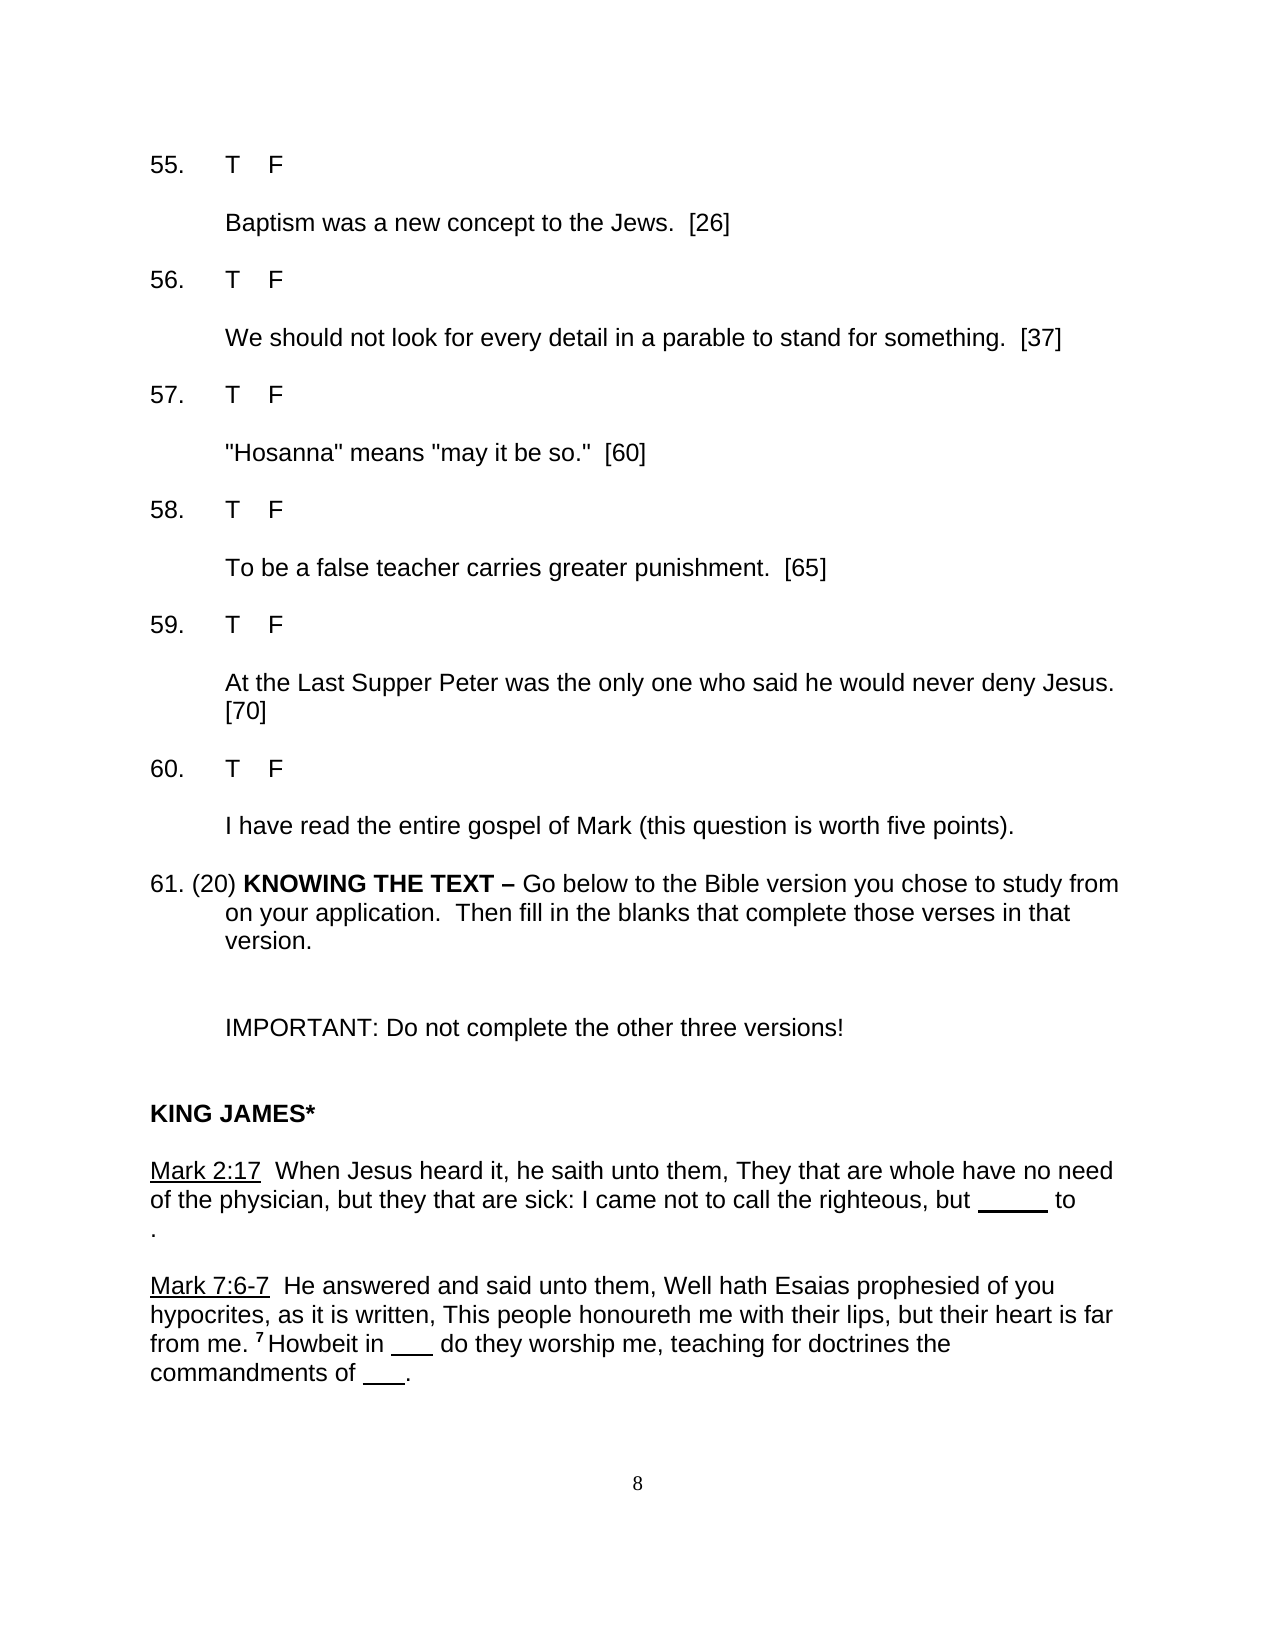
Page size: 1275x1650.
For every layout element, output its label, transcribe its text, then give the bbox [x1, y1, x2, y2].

text 60. T F [150, 754, 1125, 782]
text "Hosanna" means "may it be so." [60] [150, 437, 1125, 466]
text To be a false teacher carries greater punishment. [65] [150, 552, 1125, 581]
text Mark 7:6-7 He answered and said unto them, Well hath Esaias prophesied of you hypocrites, as it is written, This people honoureth me with their lips, but their heart is far from me. 7 Howbeit in do they worship me, teaching for doctrines the commandments of . [150, 1271, 1125, 1386]
text At the Last Supper Peter was the only one who said he would never deny Jesus. [150, 667, 1125, 696]
text 59. T F [150, 610, 1125, 639]
text Baptism was a new concept to the Jews. [26] [150, 207, 1125, 236]
text 55. T F [150, 150, 1125, 179]
text 61. (20) KNOWING THE TEXT – Go below to the Bible version you chose to study from [150, 869, 1125, 897]
text 56. T F [150, 265, 1125, 294]
text I have read the entire gospel of Mark (this question is worth five points). [150, 811, 1125, 840]
text We should not look for every detail in a parable to stand for something. [37] [150, 322, 1125, 351]
text on your application. Then fill in the blanks that complete those verses in that version. [150, 897, 1125, 955]
text KING JAMES* [150, 1099, 1125, 1127]
text 58. T F [150, 495, 1125, 524]
text [70] [150, 696, 1125, 725]
text Mark 2:17 When Jesus heard it, he saith unto them, They that are whole have no need of the physician, but they that are sick: I came not to call the righteous, but to . [157, 1156, 1125, 1242]
text IMPORTANT: Do not complete the other three versions! [150, 1012, 1125, 1041]
text 57. T F [150, 380, 1125, 409]
